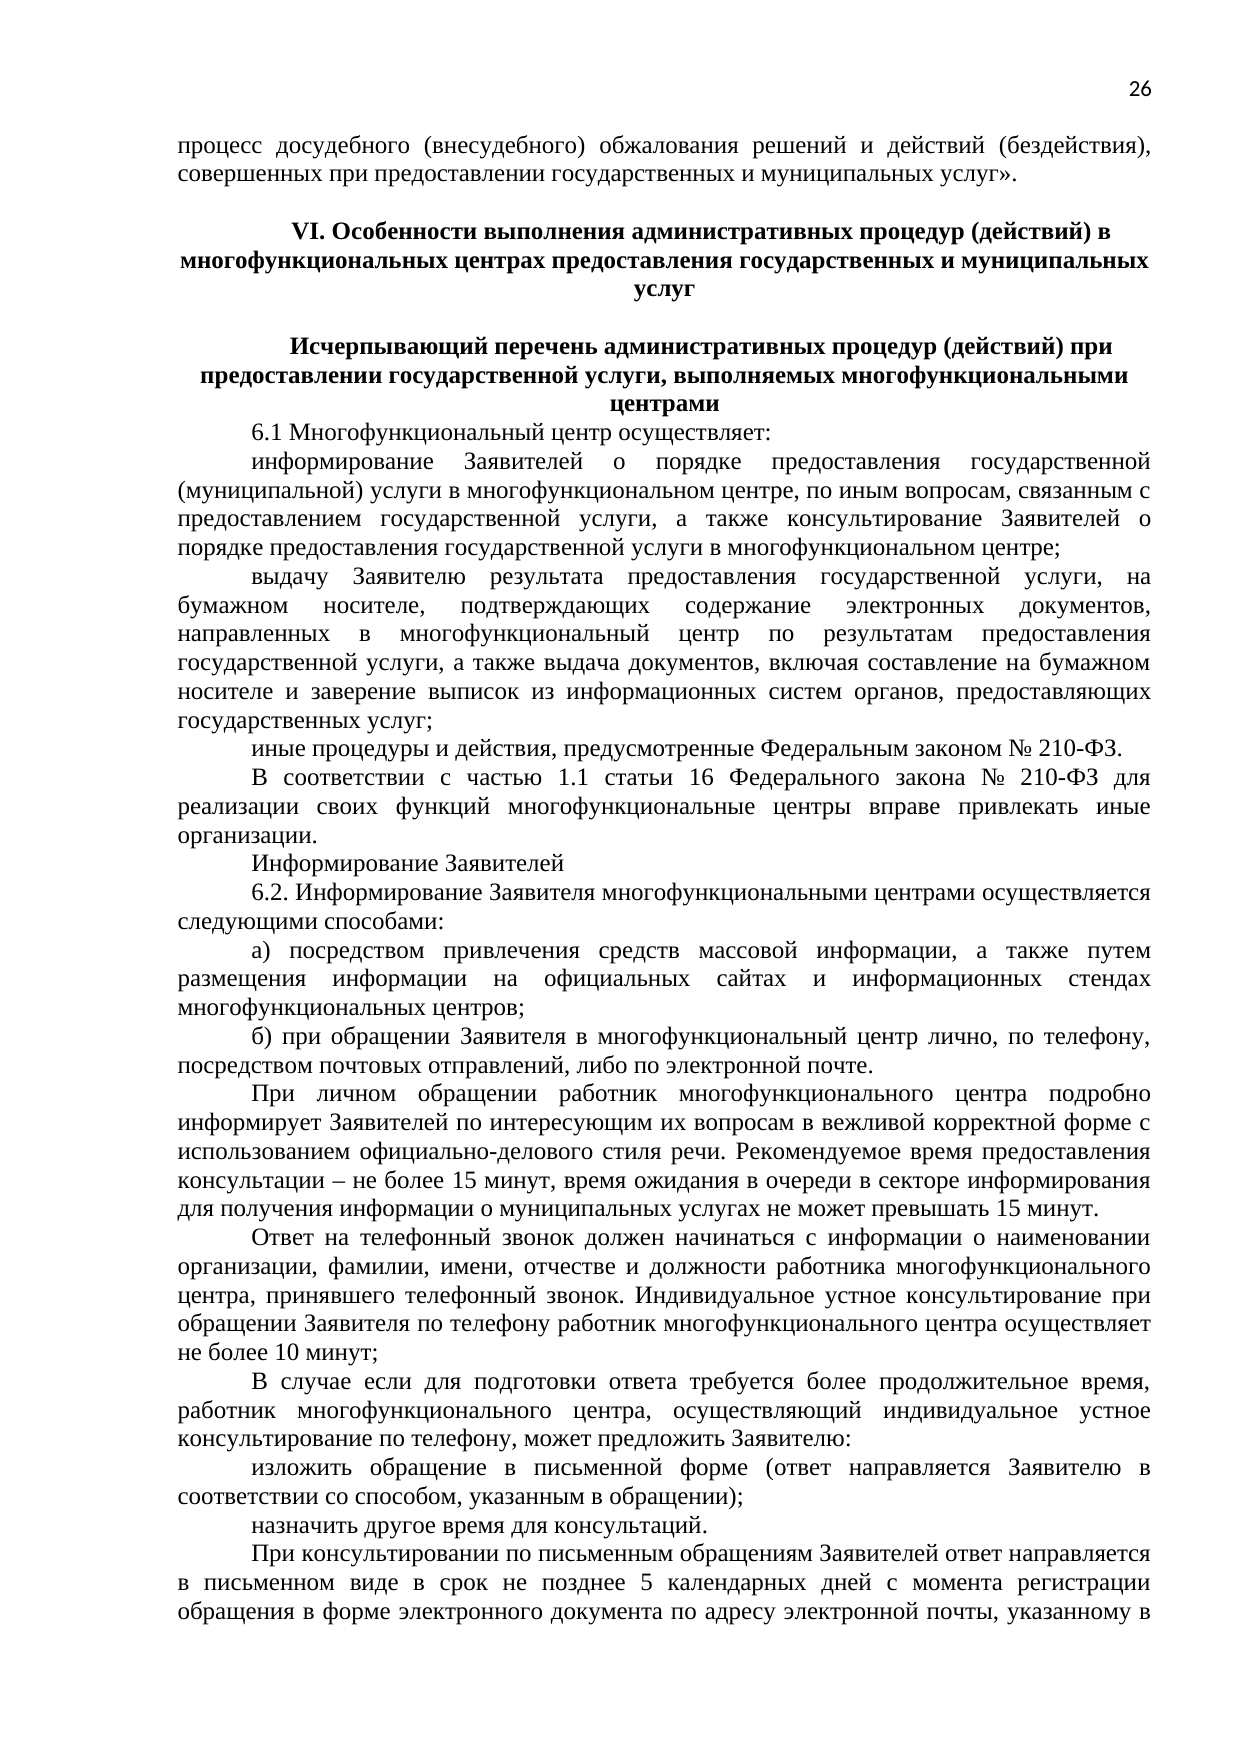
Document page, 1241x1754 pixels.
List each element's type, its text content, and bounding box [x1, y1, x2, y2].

text Информирование Заявителей [177, 848, 1152, 877]
text а) посредством привлечения средств массовой информации, а также путем размещения информации на официальных сайтах и информационных стендах многофункциональных центров; [177, 935, 1152, 1021]
text Исчерпывающий перечень административных процедур (действий) при предоставлении государственной услуги, выполняемых многофункциональными центрами [177, 331, 1152, 417]
text VI. Особенности выполнения административных процедур (действий) в многофункциональных центрах предоставления государственных и муниципальных услуг [177, 216, 1152, 302]
text выдачу Заявителю результата предоставления государственной услуги, на бумажном носителе, подтверждающих содержание электронных документов, направленных в многофункциональный центр по результатам предоставления государственной услуги, а также выдача документов, включая составление на бумажном носителе и заверение выписок из информационных систем органов, предоставляющих государственных услуг; [177, 561, 1152, 733]
text Ответ на телефонный звонок должен начинаться с информации о наименовании организации, фамилии, имени, отчестве и должности работника многофункционального центра, принявшего телефонный звонок. Индивидуальное устное консультирование при обращении Заявителя по телефону работник многофункционального центра осуществляет не более 10 минут; [177, 1222, 1152, 1366]
text При личном обращении работник многофункционального центра подробно информирует Заявителей по интересующим их вопросам в вежливой корректной форме с использованием официально-делового стиля речи. Рекомендуемое время предоставления консультации – не более 15 минут, время ожидания в очереди в секторе информирования для получения информации о муниципальных услугах не может превышать 15 минут. [177, 1078, 1152, 1222]
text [177, 1538, 1152, 1625]
text В случае если для подготовки ответа требуется более продолжительное время, работник многофункционального центра, осуществляющий индивидуальное устное консультирование по телефону, может предложить Заявителю: [177, 1366, 1152, 1452]
text В соответствии с частью 1.1 статьи 16 Федерального закона № 210-ФЗ для реализации своих функций многофункциональные центры вправе привлекать иные организации. [177, 762, 1152, 848]
text иные процедуры и действия, предусмотренные Федеральным законом № 210-ФЗ. [177, 733, 1152, 762]
text назначить другое время для консультаций. [177, 1510, 1152, 1538]
text 6.2. Информирование Заявителя многофункциональными центрами осуществляется следующими способами: [177, 877, 1152, 935]
text информирование Заявителей о порядке предоставления государственной (муниципальной) услуги в многофункциональном центре, по иным вопросам, связанным с предоставлением государственной услуги, а также консультирование Заявителей о порядке предоставления государственной услуги в многофункциональном центре; [177, 446, 1152, 561]
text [177, 130, 1152, 187]
text б) при обращении Заявителя в многофункциональный центр лично, по телефону, посредством почтовых отправлений, либо по электронной почте. [177, 1021, 1152, 1078]
text изложить обращение в письменной форме (ответ направляется Заявителю в соответствии со способом, указанным в обращении); [177, 1452, 1152, 1510]
text 6.1 Многофункциональный центр осуществляет: [177, 417, 1152, 446]
